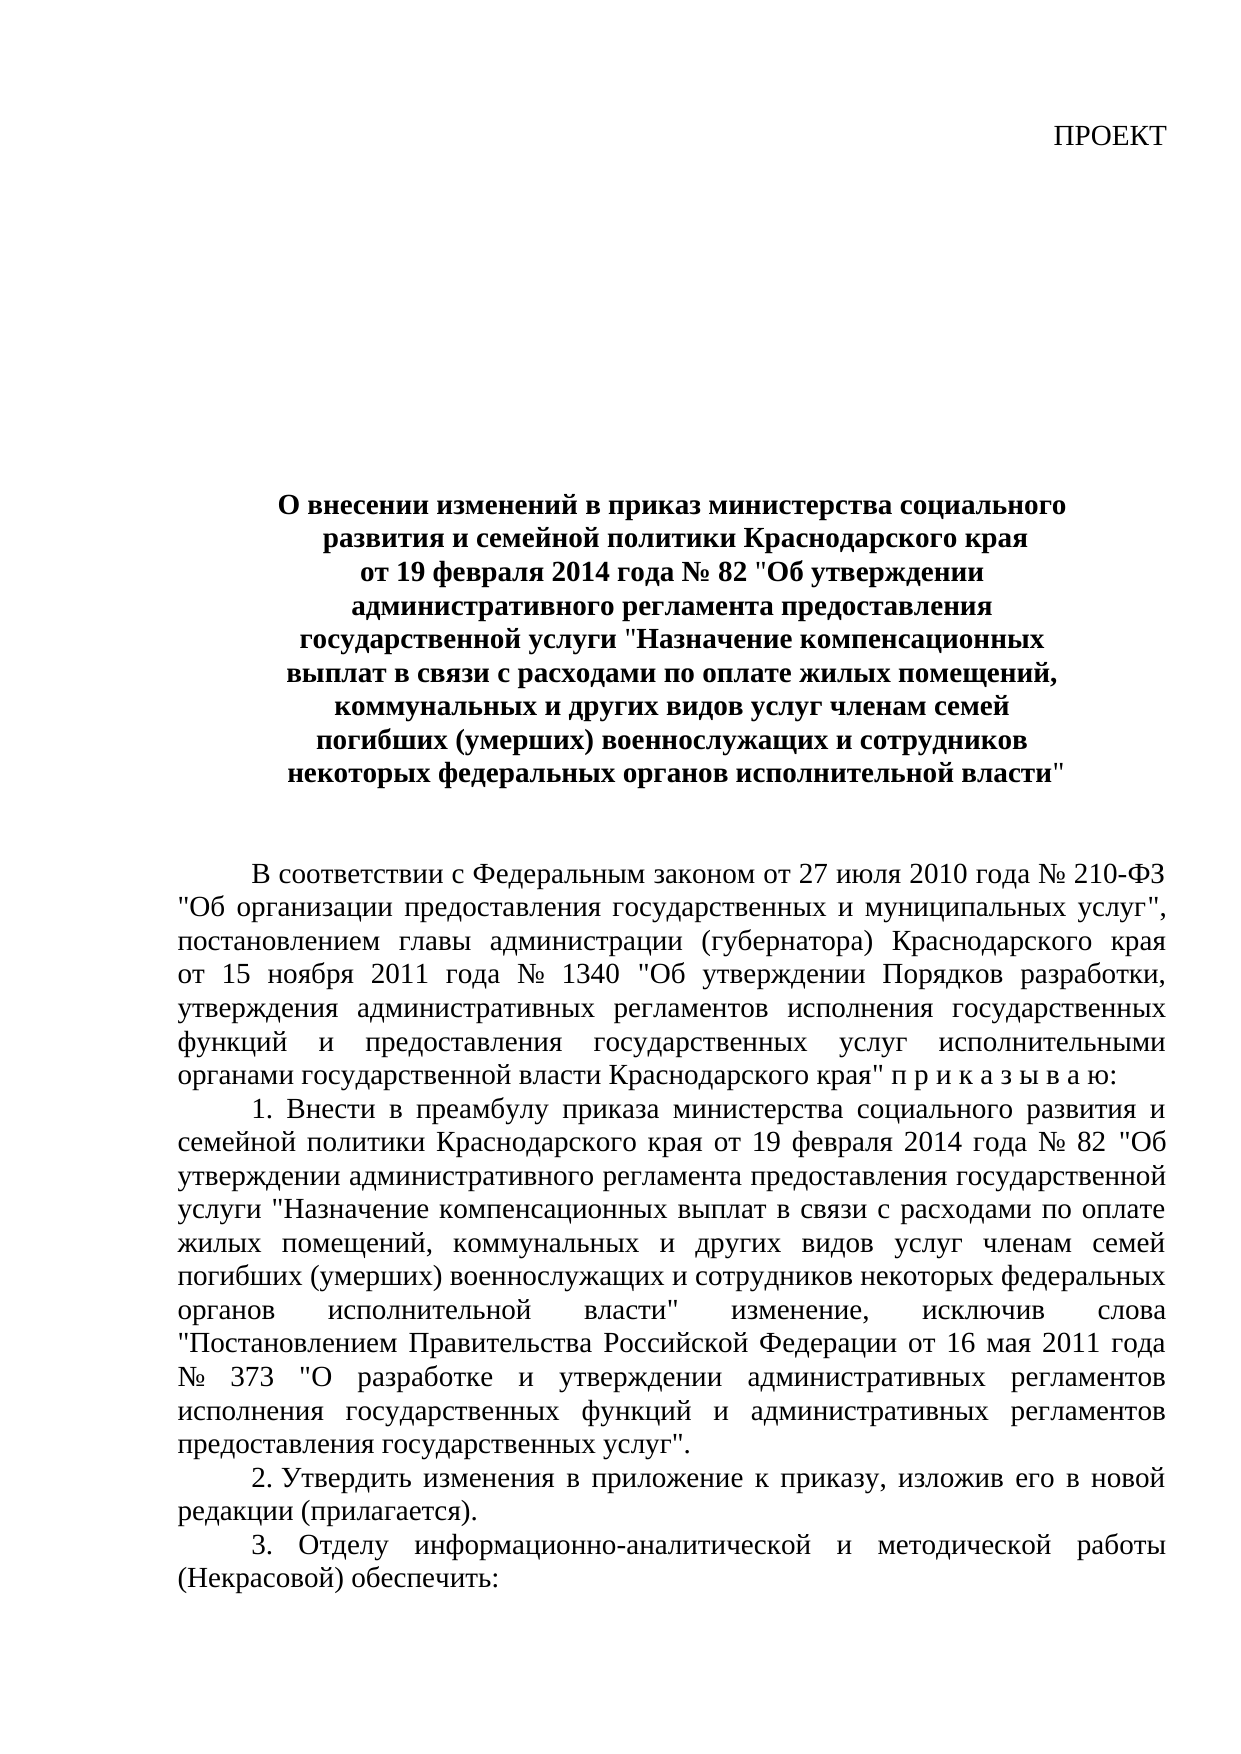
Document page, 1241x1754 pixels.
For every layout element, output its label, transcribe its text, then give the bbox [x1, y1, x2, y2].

text погибших (умерших) военнослужащих и сотрудников [177, 722, 1167, 755]
text ПРОЕКТ [177, 118, 1167, 152]
text некоторых федеральных органов исполнительной власти" [177, 755, 1167, 789]
text коммунальных и других видов услуг членам семей [177, 688, 1167, 722]
text государственной услуги "Назначение компенсационных [177, 621, 1167, 655]
text В соответствии с Федеральным законом от 27 июля 2010 года № 210-ФЗ "Об организации предоставления государственных и муниципальных услуг", постановлением главы администрации (губернатора) Краснодарского края от 15 ноября 2011 года № 1340 "Об утверждении Порядков разработки, утверждения административных регламентов исполнения государственных функций и предоставления государственных услуг исполнительными органами государственной власти Краснодарского края" п р и к а з ы в а ю: [177, 856, 1167, 1091]
text 1. Внести в преамбулу приказа министерства социального развития и семейной политики Краснодарского края от 19 февраля 2014 года № 82 "Об утверждении административного регламента предоставления государственной услуги "Назначение компенсационных выплат в связи с расходами по оплате жилых помещений, коммунальных и других видов услуг членам семей погибших (умерших) военнослужащих и сотрудников некоторых федеральных органов исполнительной власти" изменение, исключив слова "Постановлением Правительства Российской Федерации от 16 мая 2011 года № 373 "О разработке и утверждении административных регламентов исполнения государственных функций и административных регламентов предоставления государственных услуг". [177, 1091, 1167, 1460]
text 3. Отделу информационно-аналитической и методической работы (Некрасовой) обеспечить: [177, 1527, 1167, 1594]
text выплат в связи с расходами по оплате жилых помещений, [177, 655, 1167, 688]
text от 19 февраля 2014 года № 82 "Об утверждении [177, 554, 1167, 588]
text О внесении изменений в приказ министерства социального [177, 487, 1167, 521]
text административного регламента предоставления [177, 588, 1167, 621]
text развития и семейной политики Краснодарского края [177, 521, 1167, 554]
text 2. Утвердить изменения в приложение к приказу, изложив его в новой редакции (прилагается). [177, 1460, 1167, 1527]
